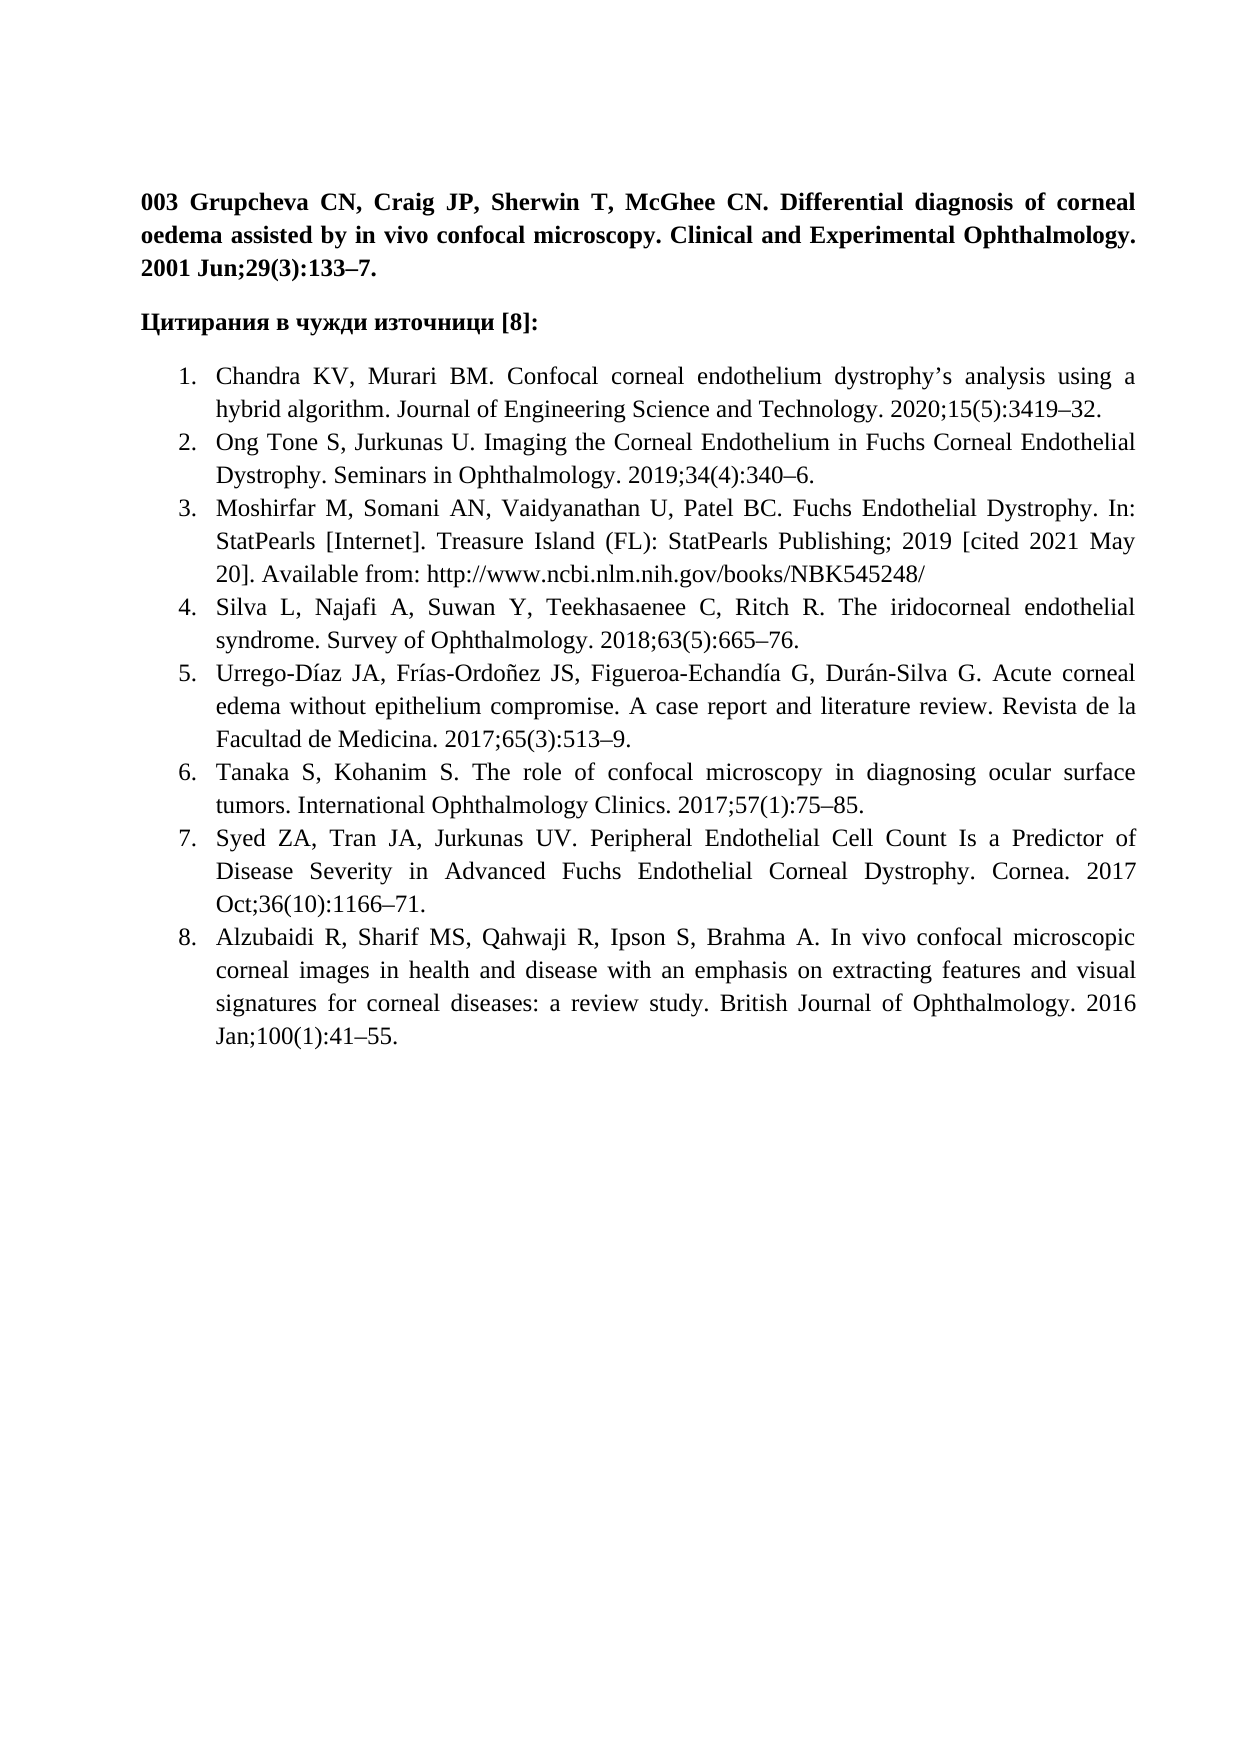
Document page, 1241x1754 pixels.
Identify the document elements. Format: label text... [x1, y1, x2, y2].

text Цитирания в чужди източници [8]: [141, 307, 1137, 336]
text 003 Grupcheva CN, Craig JP, Sherwin T, McGhee CN. Differential diagnosis of corneal oedema assisted by in vivo confocal microscopy. Clinical and Experimental Ophthalmology. 2001 Jun;29(3):133–7. [141, 187, 1137, 282]
list Syed ZA, Tran JA, Jurkunas UV. Peripheral Endothelial Cell Count Is a Predictor of Disease Severity in Advanced Fuchs Endothelial Corneal Dystrophy. Cornea. 2017 Oct;36(10):1166–71. [178, 823, 1137, 918]
list Silva L, Najafi A, Suwan Y, Teekhasaenee C, Ritch R. The iridocorneal endothelial syndrome. Survey of Ophthalmology. 2018;63(5):665–76. [178, 592, 1137, 654]
list Chandra KV, Murari BM. Confocal corneal endothelium dystrophy’s analysis using a hybrid algorithm. Journal of Engineering Science and Technology. 2020;15(5):3419–32. [178, 361, 1137, 423]
list Tanaka S, Kohanim S. The role of confocal microscopy in diagnosing ocular surface tumors. International Ophthalmology Clinics. 2017;57(1):75–85. [178, 757, 1137, 819]
list Ong Tone S, Jurkunas U. Imaging the Corneal Endothelium in Fuchs Corneal Endothelial Dystrophy. Seminars in Ophthalmology. 2019;34(4):340–6. [178, 427, 1137, 489]
list Urrego-Díaz JA, Frías-Ordoñez JS, Figueroa-Echandía G, Durán-Silva G. Acute corneal edema without epithelium compromise. A case report and literature review. Revista de la Facultad de Medicina. 2017;65(3):513–9. [178, 658, 1137, 753]
list Alzubaidi R, Sharif MS, Qahwaji R, Ipson S, Brahma A. In vivo confocal microscopic corneal images in health and disease with an emphasis on extracting features and visual signatures for corneal diseases: a review study. British Journal of Ophthalmology. 2016 Jan;100(1):41–55. [178, 922, 1137, 1050]
list Moshirfar M, Somani AN, Vaidyanathan U, Patel BC. Fuchs Endothelial Dystrophy. In: StatPearls [Internet]. Treasure Island (FL): StatPearls Publishing; 2019 [cited 2021 May 20]. Available from: http://www.ncbi.nlm.nih.gov/books/NBK545248/ [178, 493, 1137, 588]
